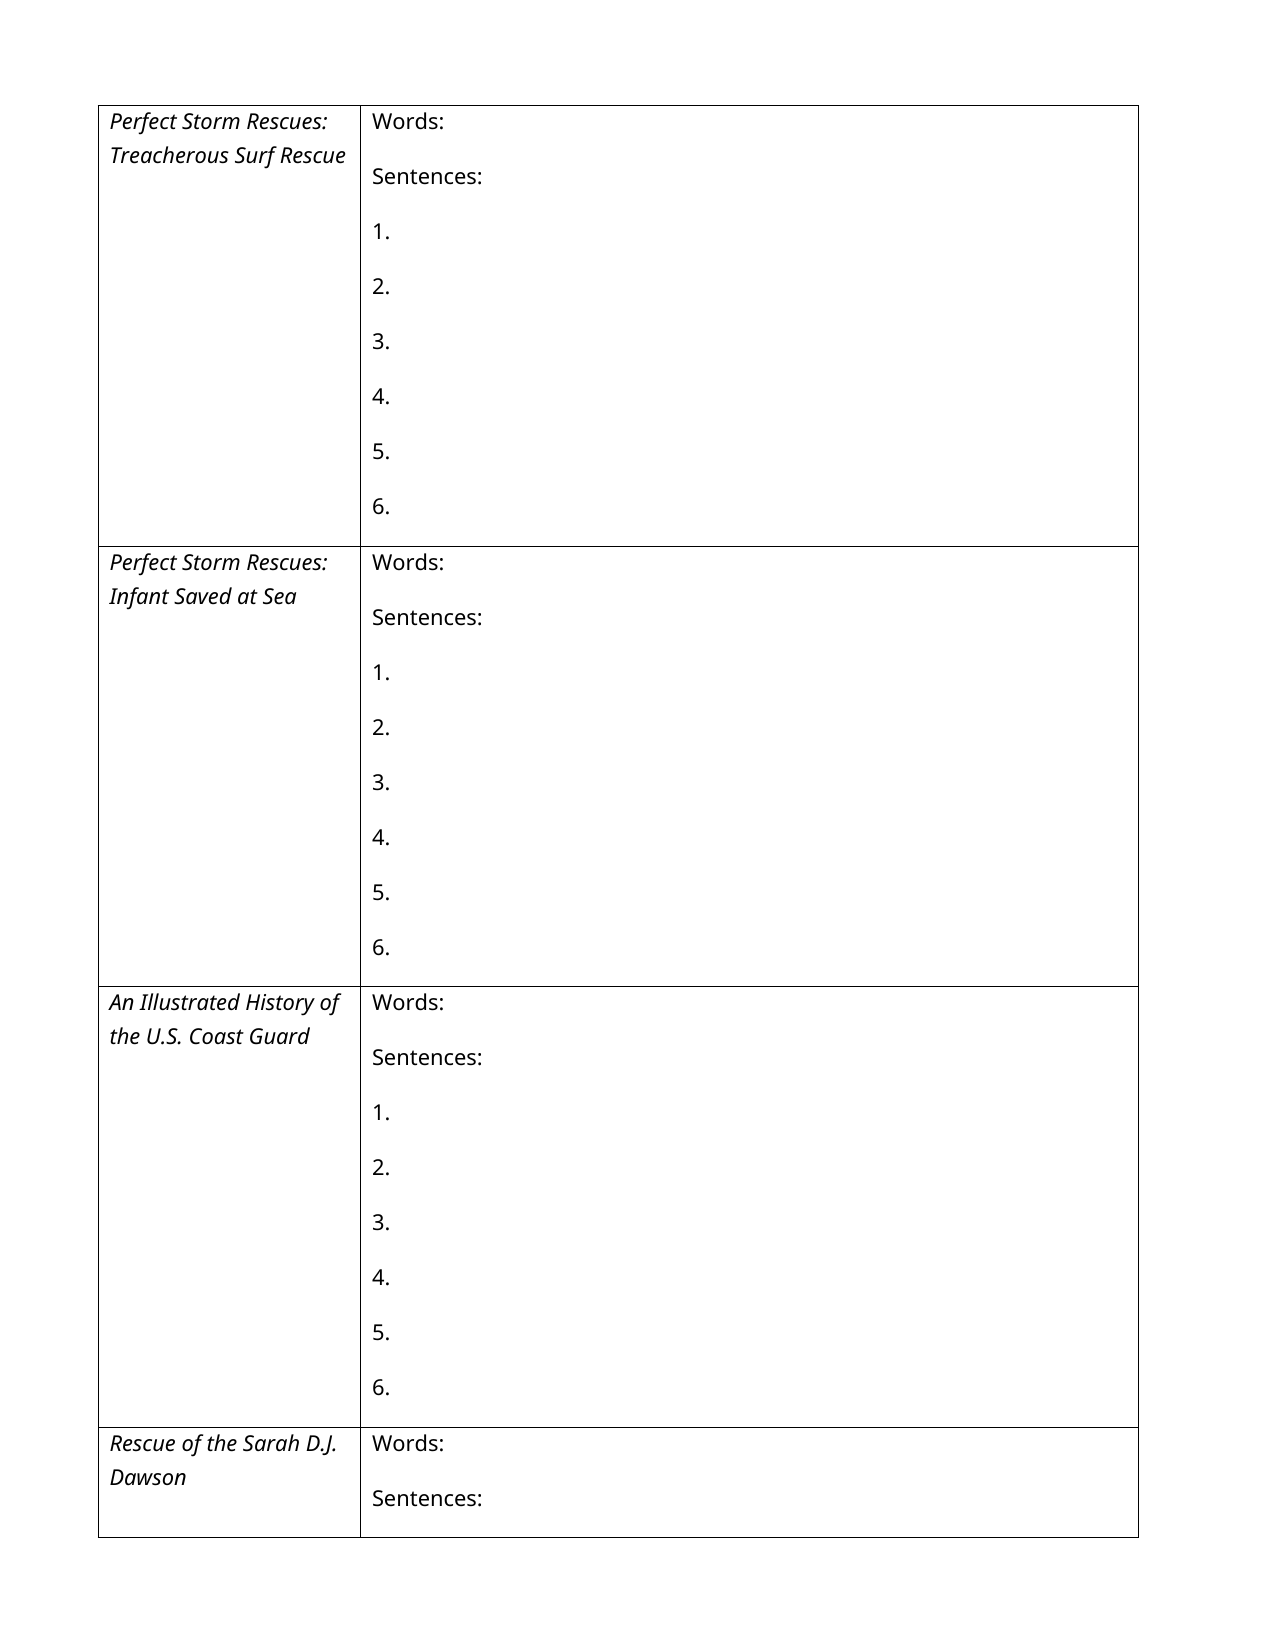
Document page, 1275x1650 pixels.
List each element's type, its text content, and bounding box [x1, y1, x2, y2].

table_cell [361, 106, 1138, 546]
table_cell An Illustrated History of the U.S. Coast Guard [99, 987, 360, 1427]
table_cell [99, 1428, 360, 1537]
table_cell Words: Sentences: 1. 2. 3. 4. 5. 6. [361, 987, 1138, 1427]
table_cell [361, 1428, 1138, 1537]
table_cell Perfect Storm Rescues: Treacherous Surf Rescue [99, 106, 360, 546]
table_cell Perfect Storm Rescues: Infant Saved at Sea [99, 547, 360, 986]
table_cell Words: Sentences: 1. 2. 3. 4. 5. 6. [361, 547, 1138, 986]
